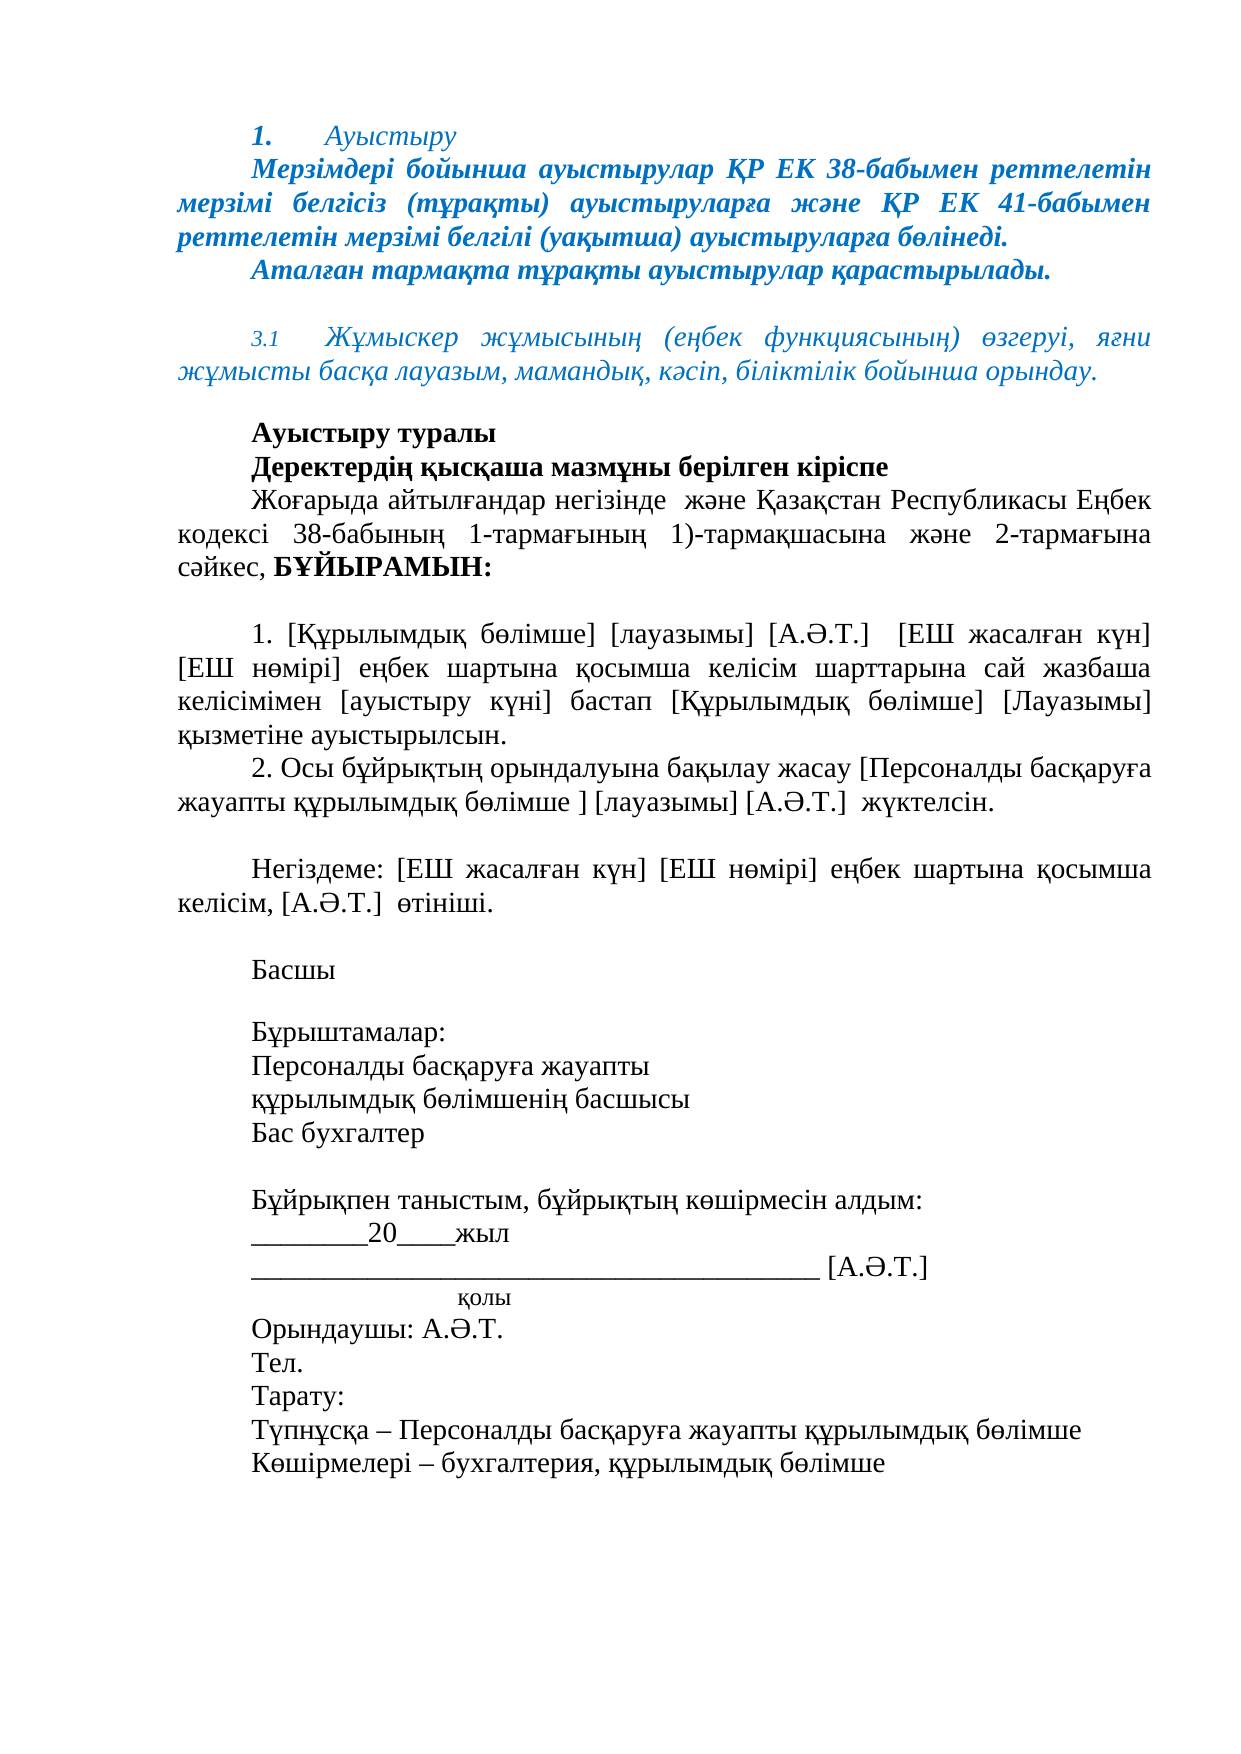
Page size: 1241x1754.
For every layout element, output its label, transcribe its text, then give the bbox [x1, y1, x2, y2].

list ________20____жыл [177, 1215, 1152, 1249]
text құрылымдық бөлімшенің басшысы [177, 1081, 1152, 1115]
subtitle Ауыстыру [177, 118, 1152, 152]
text Мерзімдері бойынша ауыстырулар ҚР ЕК 38-бабымен реттелетін мерзімі белгісіз (тұрақты) ауыстыруларға және ҚР ЕК 41-бабымен реттелетін мерзімі белгілі (уақытша) ауыстыруларға бөлінеді. [177, 152, 1152, 252]
subtitle Жұмыскер жұмысының (еңбек функциясының) өзгеруі, яғни жұмысты басқа лауазым, мамандық, кәсіп, біліктілік бойынша орындау. [177, 319, 1152, 386]
list Басшы [177, 952, 1152, 985]
text Бас бухгалтер [177, 1115, 1152, 1148]
text 2. Осы бұйрықтың орындалуына бақылау жасау [Персоналды басқаруға жауапты құрылымдық бөлімше ] [лауазымы] [А.Ә.Т.] жүктелсін. [177, 751, 1152, 818]
text Персоналды басқаруға жауапты [177, 1048, 1152, 1081]
list _______________________________________ [А.Ә.Т.] [177, 1249, 1152, 1282]
text Деректердің қысқаша мазмұны берілген кіріспе [177, 449, 1152, 482]
text Негіздеме: [ЕШ жасалған күн] [ЕШ нөмірі] еңбек шартына қосымша келісім, [А.Ә.Т.] өтініші. [177, 851, 1152, 918]
text Түпнұсқа – Персоналды басқаруға жауапты құрылымдық бөлімше [177, 1412, 1152, 1445]
text Орындаушы: А.Ә.Т. [177, 1311, 1152, 1345]
text Бұйрықпен таныстым, бұйрықтың көшірмесін алдым: [177, 1182, 1152, 1215]
text Тарату: [177, 1378, 1152, 1412]
text Тел. [177, 1345, 1152, 1378]
text 1. [Құрылымдық бөлімше] [лауазымы] [А.Ә.Т.] [ЕШ жасалған күн] [ЕШ нөмірі] еңбек шартына қосымша келісім шарттарына сай жазбаша келісімімен [ауыстыру күні] бастап [Құрылымдық бөлімше] [Лауазымы] қызметіне ауыстырылсын. [177, 616, 1152, 751]
text Жоғарыда айтылғандар негізінде және Қазақстан Республикасы Еңбек кодексі 38-бабының 1-тармағының 1)-тармақшасына және 2-тармағына сәйкес, БҰЙЫРАМЫН: [177, 482, 1152, 583]
text Ауыстыру туралы [177, 415, 1152, 449]
list қолы [177, 1282, 1152, 1311]
text Аталған тармақта тұрақты ауыстырулар қарастырылады. [177, 252, 1152, 286]
text Көшірмелері – бухгалтерия, құрылымдық бөлімше [177, 1445, 1152, 1479]
text Бұрыштамалар: [177, 1014, 1152, 1048]
